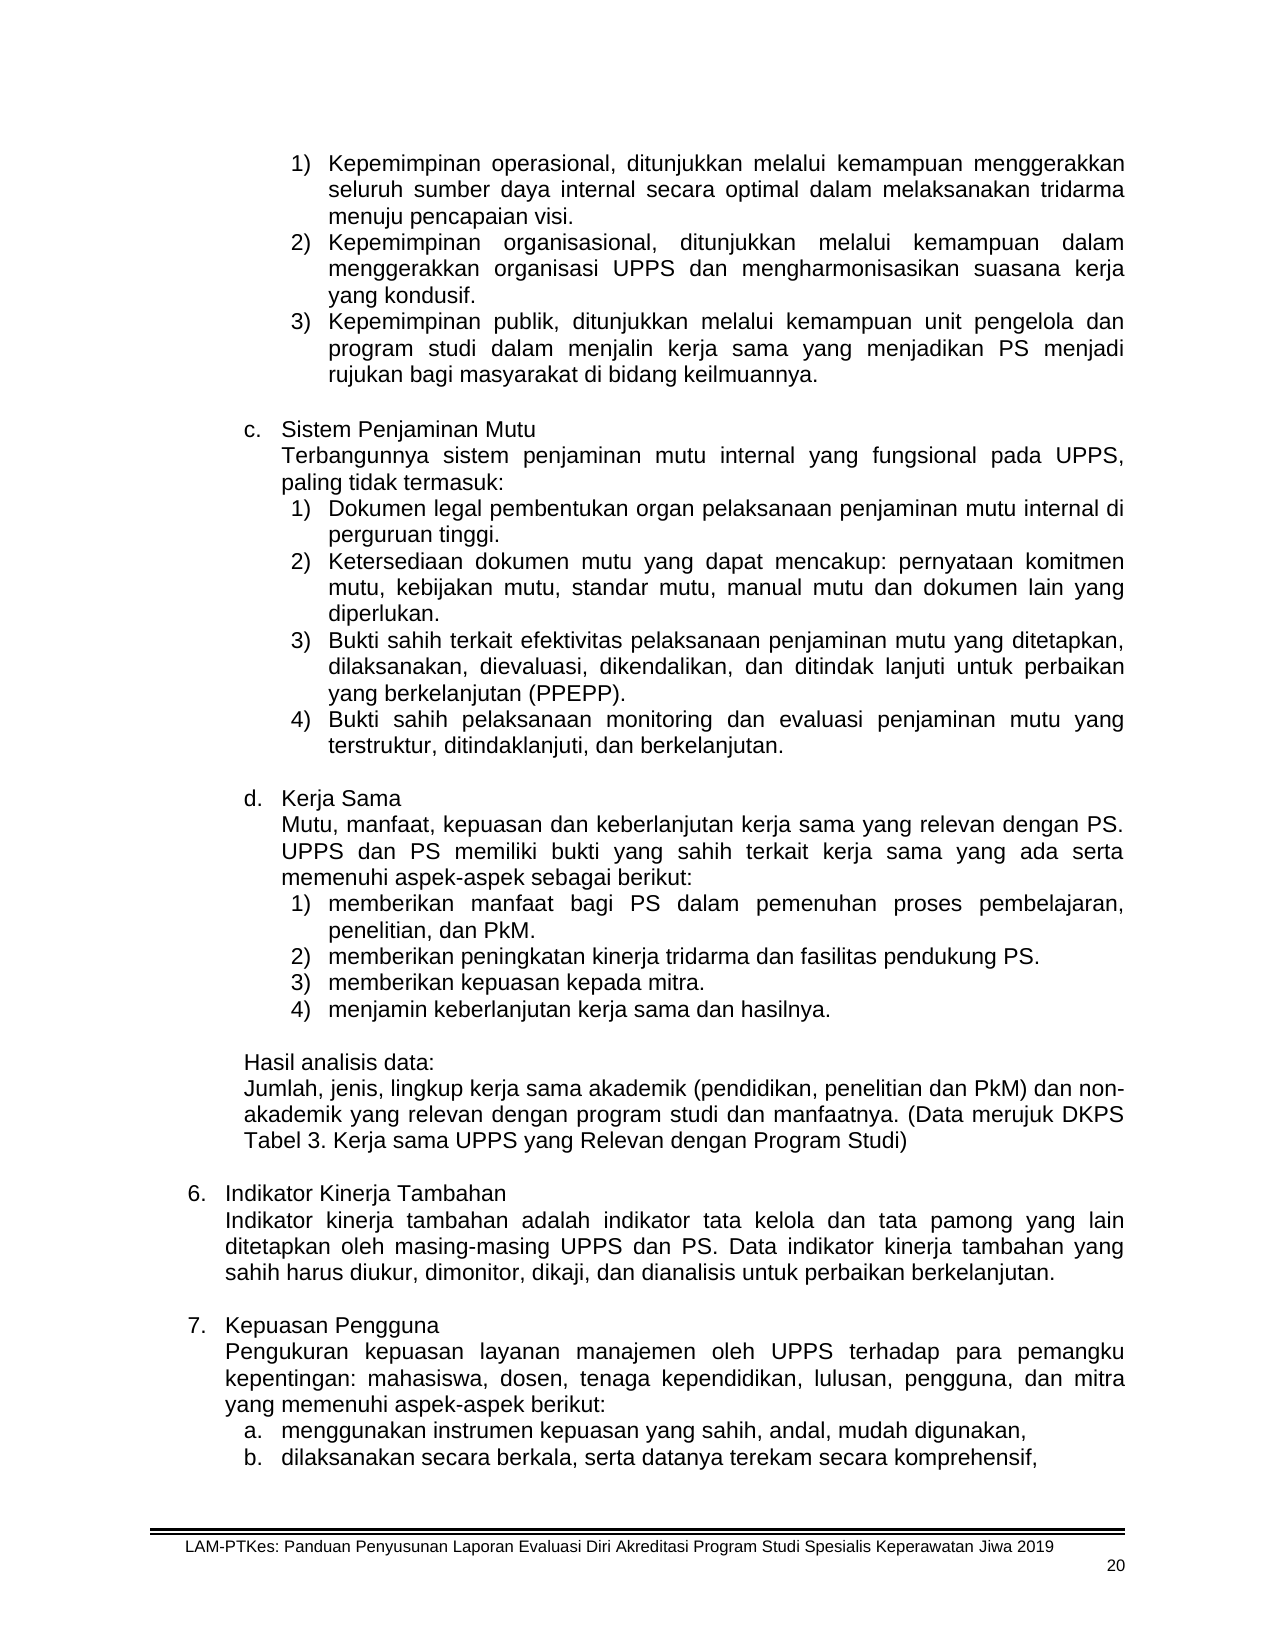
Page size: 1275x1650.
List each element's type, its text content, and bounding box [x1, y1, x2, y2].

list menjamin keberlanjutan kerja sama dan hasilnya. [291, 996, 1125, 1022]
list Indikator Kinerja Tambahan [187, 1180, 1125, 1207]
text Terbangunnya sistem penjaminan mutu internal yang fungsional pada UPPS, paling tidak termasuk: [281, 442, 1125, 495]
text Hasil analisis data: [244, 1048, 1125, 1075]
list Ketersediaan dokumen mutu yang dapat mencakup: pernyataan komitmen mutu, kebijakan mutu, standar mutu, manual mutu dan dokumen lain yang diperlukan. [291, 548, 1125, 627]
text Jumlah, jenis, lingkup kerja sama akademik (pendidikan, penelitian dan PkM) dan non-akademik yang relevan dengan program studi dan manfaatnya. (Data merujuk DKPS Tabel 3. Kerja sama UPPS yang Relevan dengan Program Studi) [244, 1075, 1125, 1154]
text Pengukuran kepuasan layanan manajemen oleh UPPS terhadap para pemangku kepentingan: mahasiswa, dosen, tenaga kependidikan, lulusan, pengguna, dan mitra yang memenuhi aspek-aspek berikut: [225, 1338, 1125, 1417]
list Bukti sahih pelaksanaan monitoring dan evaluasi penjaminan mutu yang terstruktur, ditindaklanjuti, dan berkelanjutan. [291, 706, 1125, 758]
list menggunakan instrumen kepuasan yang sahih, andal, mudah digunakan, [244, 1417, 1125, 1444]
text Mutu, manfaat, kepuasan dan keberlanjutan kerja sama yang relevan dengan PS. UPPS dan PS memiliki bukti yang sahih terkait kerja sama yang ada serta memenuhi aspek-aspek sebagai berikut: [281, 811, 1125, 890]
list memberikan peningkatan kinerja tridarma dan fasilitas pendukung PS. [291, 943, 1125, 969]
list memberikan kepuasan kepada mitra. [291, 969, 1125, 996]
list Kepemimpinan publik, ditunjukkan melalui kemampuan unit pengelola dan program studi dalam menjalin kerja sama yang menjadikan PS menjadi rujukan bagi masyarakat di bidang keilmuannya. [291, 308, 1125, 387]
list Sistem Penjaminan Mutu [244, 416, 1125, 442]
text Indikator kinerja tambahan adalah indikator tata kelola dan tata pamong yang lain ditetapkan oleh masing-masing UPPS dan PS. Data indikator kinerja tambahan yang sahih harus diukur, dimonitor, dikaji, dan dianalisis untuk perbaikan berkelanjutan. [225, 1207, 1125, 1286]
list dilaksanakan secara berkala, serta datanya terekam secara komprehensif, [244, 1444, 1125, 1470]
list Kepuasan Pengguna [187, 1312, 1125, 1338]
list Kepemimpinan operasional, ditunjukkan melalui kemampuan menggerakkan seluruh sumber daya internal secara optimal dalam melaksanakan tridarma menuju pencapaian visi. [291, 150, 1125, 229]
list Kepemimpinan organisasional, ditunjukkan melalui kemampuan dalam menggerakkan organisasi UPPS dan mengharmonisasikan suasana kerja yang kondusif. [291, 229, 1125, 308]
list Kerja Sama [244, 785, 1125, 811]
list Bukti sahih terkait efektivitas pelaksanaan penjaminan mutu yang ditetapkan, dilaksanakan, dievaluasi, dikendalikan, dan ditindak lanjuti untuk perbaikan yang berkelanjutan (PPEPP). [291, 627, 1125, 706]
list memberikan manfaat bagi PS dalam pemenuhan proses pembelajaran, penelitian, dan PkM. [291, 890, 1125, 943]
list Dokumen legal pembentukan organ pelaksanaan penjaminan mutu internal di perguruan tinggi. [291, 495, 1125, 548]
